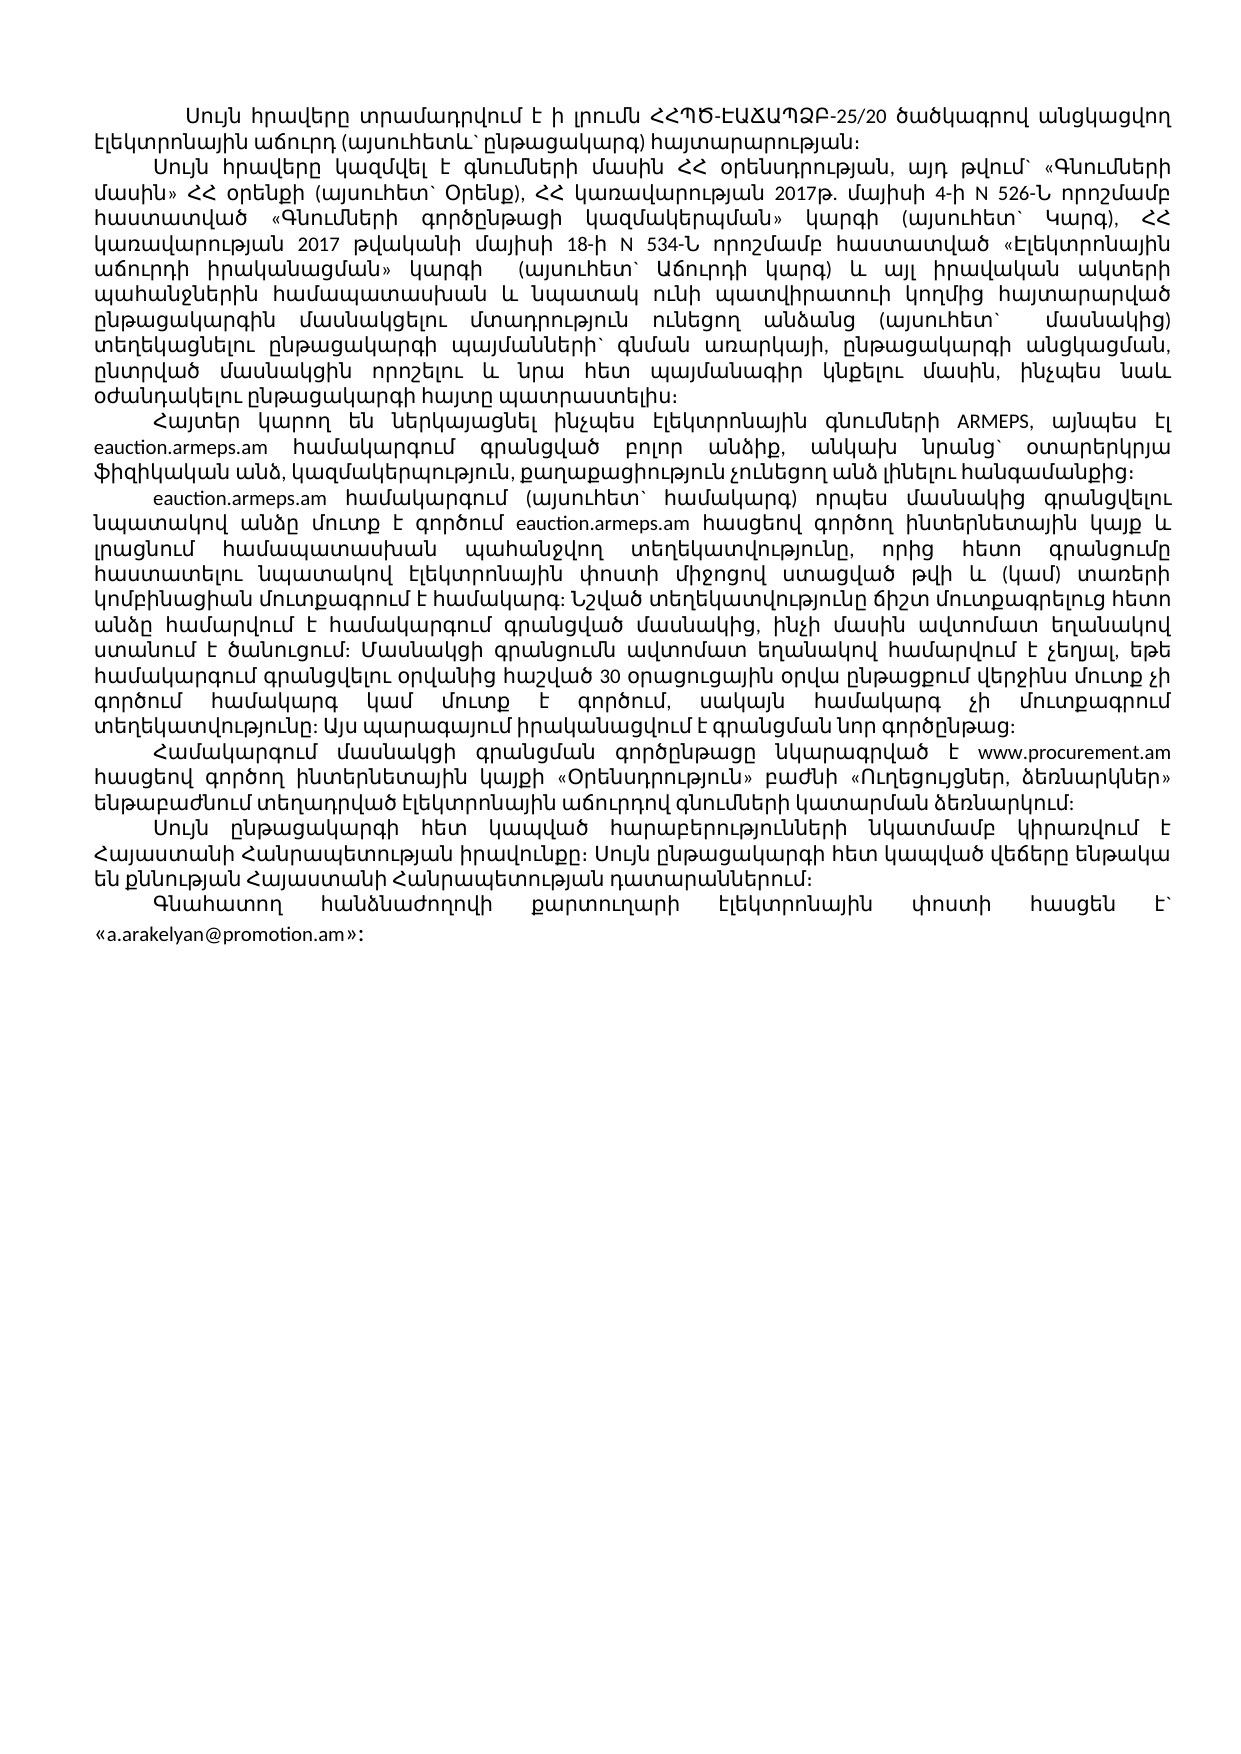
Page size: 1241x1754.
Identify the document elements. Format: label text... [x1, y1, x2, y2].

text Հայտեր կարող են ներկայացնել ինչպես էլեկտրոնային գնումների ARMEPS, այնպես էլ eauction.armeps.am համակարգում գրանցված բոլոր անձիք, անկախ նրանց` օտարերկրյա ֆիզիկական անձ, կազմակերպություն, քաղաքացիություն չունեցող անձ լինելու հանգամանքից։ [94, 409, 1171, 485]
text eauction.armeps.am համակարգում (այսուհետ` համակարգ) որպես մասնակից գրանցվելու նպատակով անձը մուտք է գործում eauction.armeps.am հասցեով գործող ինտերնետային կայք և լրացնում համապատասխան պահանջվող տեղեկատվությունը, որից հետո գրանցումը հաստատելու նպատակով էլեկտրոնային փոստի միջոցով ստացված թվի և (կամ) տառերի կոմբինացիան մուտքագրում է համակարգ: Նշված տեղեկատվությունը ճիշտ մուտքագրելուց հետո անձը համարվում է համակարգում գրանցված մասնակից, ինչի մասին ավտոմատ եղանակով ստանում է ծանուցում: Մասնակցի գրանցումն ավտոմատ եղանակով համարվում է չեղյալ, եթե համակարգում գրանցվելու օրվանից հաշված 30 օրացուցային օրվա ընթացքում վերջինս մուտք չի գործում համակարգ կամ մուտք է գործում, սակայն համակարգ չի մուտքագրում տեղեկատվությունը: Այս պարագայում իրականացվում է գրանցման նոր գործընթաց: [94, 485, 1171, 739]
text Համակարգում մասնակցի գրանցման գործընթացը նկարագրված է www.procurement.am հասցեով գործող ինտերնետային կայքի «Օրենսդրություն» բաժնի «Ուղեցույցներ, ձեռնարկներ» ենթաբաժնում տեղադրված էլեկտրոնային աճուրդով գնումների կատարման ձեռնարկում: [94, 739, 1171, 815]
text Սույն հրավերը տրամադրվում է ի լրումն ՀՀՊԾ-ԷԱՃԱՊՁԲ-25/20 ծածկագրով անցկացվող էլեկտրոնային աճուրդ (այսուհետև` ընթացակարգ) հայտարարության։ [94, 104, 1171, 154]
text Գնահատող հանձնաժողովի քարտուղարի էլեկտրոնային փոստի հասցեն է` «a.arakelyan@promotion.am»: [94, 892, 1171, 948]
text Սույն հրավերը կազմվել է գնումների մասին ՀՀ օրենսդրության, այդ թվում` «Գնումների մասին» ՀՀ օրենքի (այսուհետ` Օրենք), ՀՀ կառավարության 2017թ. մայիսի 4-ի N 526-Ն որոշմամբ հաստատված «Գնումների գործընթացի կազմակերպման» կարգի (այսուհետ` Կարգ), ՀՀ կառավարության 2017 թվականի մայիսի 18-ի N 534-Ն որոշմամբ հաստատված «Էլեկտրոնային աճուրդի իրականացման» կարգի (այսուհետ` Աճուրդի կարգ) և այլ իրավական ակտերի պահանջներին համապատասխան և նպատակ ունի պատվիրատուի կողմից հայտարարված ընթացակարգին մասնակցելու մտադրություն ունեցող անձանց (այսուհետ` մասնակից) տեղեկացնելու ընթացակարգի պայմանների` գնման առարկայի, ընթացակարգի անցկացման, ընտրված մասնակցին որոշելու և նրա հետ պայմանագիր կնքելու մասին, ինչպես նաև օժանդակելու ընթացակարգի հայտը պատրաստելիս։ [94, 154, 1171, 409]
text Սույն ընթացակարգի հետ կապված հարաբերությունների նկատմամբ կիրառվում է Հայաստանի Հանրապետության իրավունքը։ Սույն ընթացակարգի հետ կապված վեճերը ենթակա են քննության Հայաստանի Հանրապետության դատարաններում։ [94, 815, 1171, 892]
